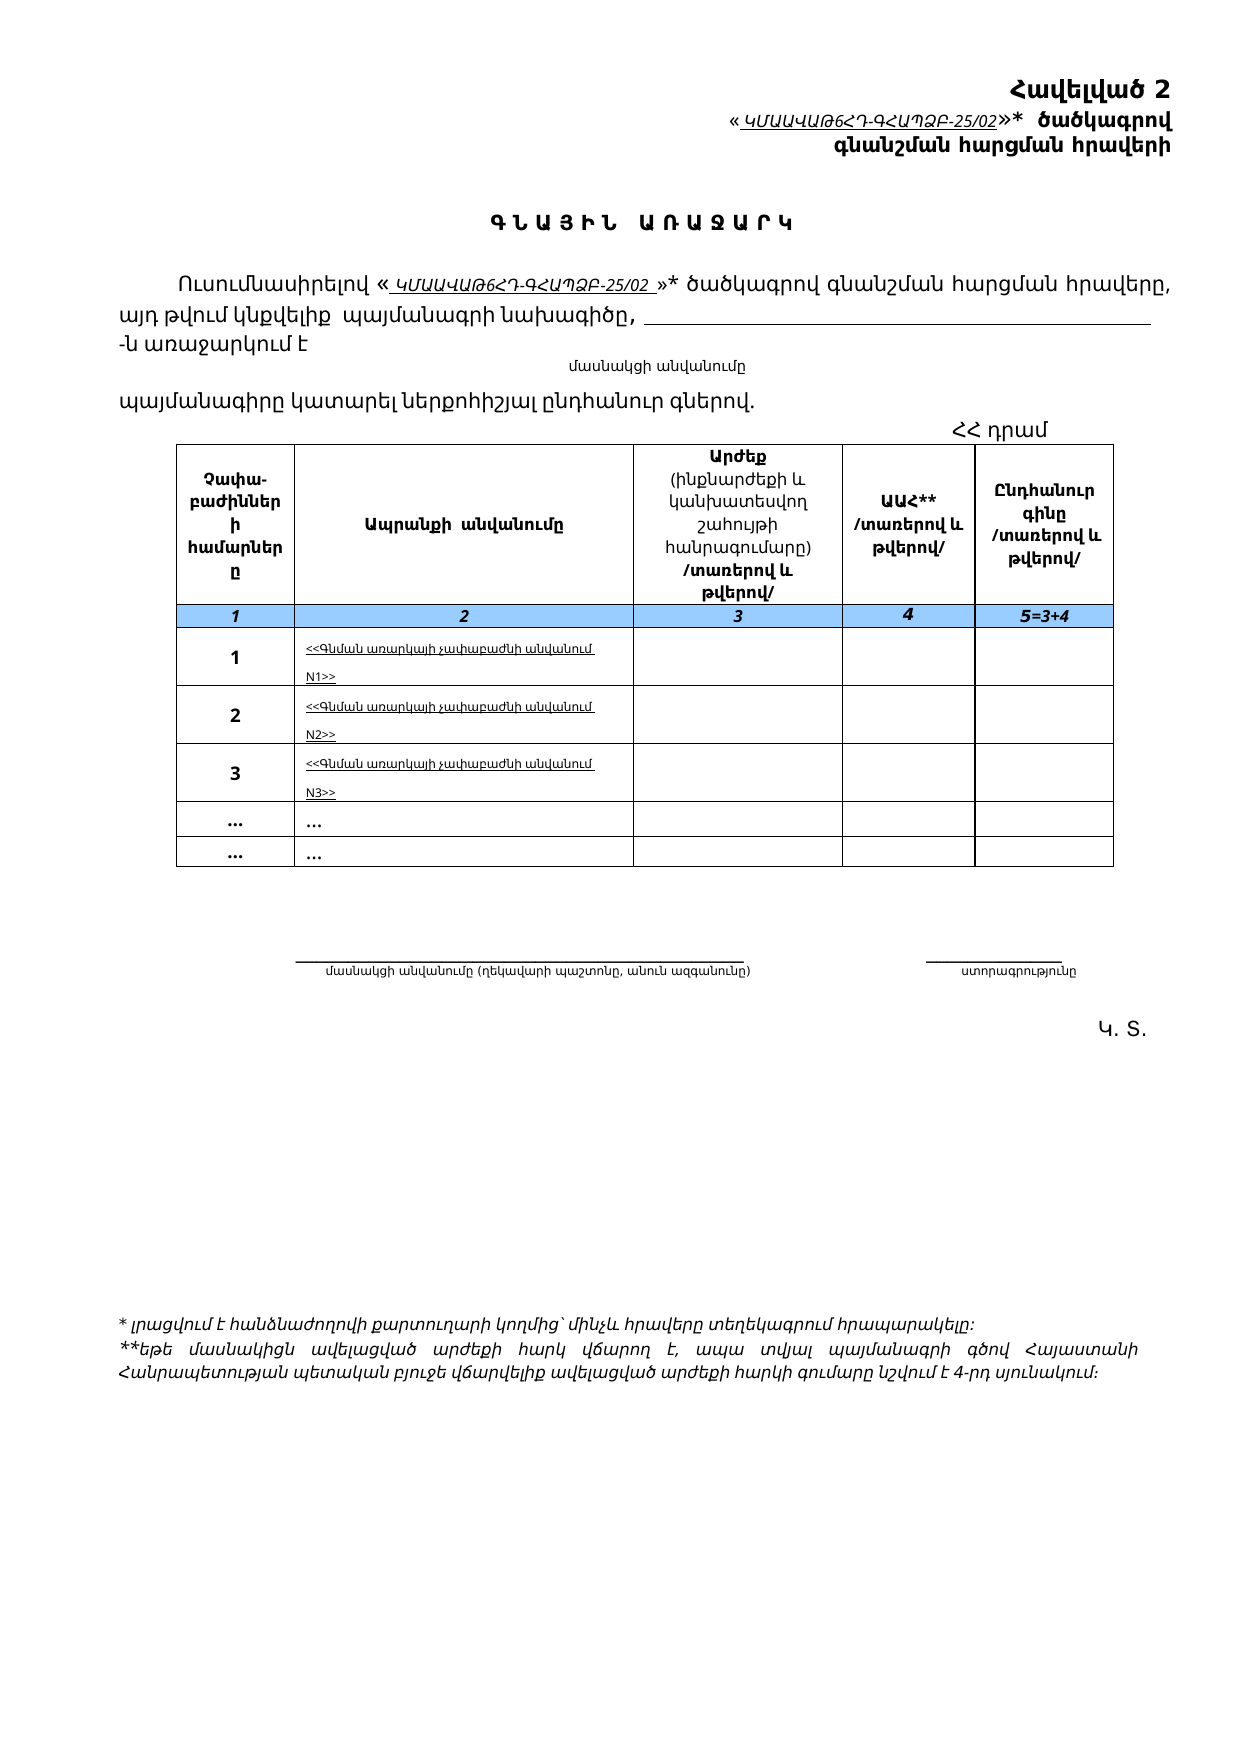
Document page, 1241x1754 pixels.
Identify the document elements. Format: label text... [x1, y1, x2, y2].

table_cell [843, 628, 974, 685]
table_cell … [177, 802, 294, 836]
text պայմանագիրը կատարել ներքոհիշյալ ընդհանուր գներով. [118, 387, 1171, 415]
table_cell [976, 837, 1113, 866]
table_cell <<Գնման առարկայի չափաբաժնի անվանում N2>> [295, 686, 633, 743]
table_cell [843, 686, 974, 743]
table_cell [843, 837, 974, 866]
text մասնակցի անվանումը [118, 357, 1171, 387]
table_cell 1 [177, 628, 294, 685]
table_cell [976, 628, 1113, 685]
table_cell <<Գնման առարկայի չափաբաժնի անվանում N1>> [295, 628, 633, 685]
text Հավելված 2 [118, 75, 1171, 104]
table_cell 3 [177, 744, 294, 801]
text ___________________________________________ _____________ [193, 939, 1171, 964]
table_cell 1 [177, 605, 294, 627]
table_cell [634, 628, 842, 685]
text Կ. Տ. [118, 1017, 1171, 1041]
text * լրացվում է հանձնաժողովի քարտուղարի կողմից` մինչև հրավերը տեղեկագրում հրապարակելը: [118, 1313, 1171, 1335]
table_cell 4 [843, 605, 974, 627]
table_cell [843, 744, 974, 801]
table_cell 3 [634, 605, 842, 627]
table_header Չափա- բաժինների համարները [177, 445, 294, 603]
table_cell 5=3+4 [976, 605, 1113, 627]
table_cell [634, 802, 842, 836]
table_cell [976, 686, 1113, 743]
table_header ԱԱՀ** /տառերով և թվերով/ [843, 445, 974, 603]
table_header Արժեք (ինքնարժեքի և կանխատեսվող շահույթի հանրագումարը) /տառերով և թվերով/ [634, 445, 842, 603]
table_cell [976, 744, 1113, 801]
table_cell ... [295, 802, 633, 836]
text « ԿՄԱԱՎԱԹ6ՀԴ-ԳՀԱՊՁԲ-25/02»* ծածկագրով [118, 104, 1171, 133]
table_header Ընդհանուր գինը /տառերով և թվերով/ [976, 445, 1113, 603]
table_cell ... [295, 837, 633, 866]
table_header Ապրանքի անվանումը [295, 445, 633, 603]
table_cell 2 [295, 605, 633, 627]
table_cell [634, 837, 842, 866]
text ՀՀ դրամ [118, 415, 1171, 443]
table_cell [634, 744, 842, 801]
table_cell <<Գնման առարկայի չափաբաժնի անվանում N3>> [295, 744, 633, 801]
table_cell [843, 802, 974, 836]
text Գ Ն Ա Յ Ի Ն Ա Ռ Ա Ջ Ա Ր Կ [112, 211, 1171, 236]
table_cell [634, 686, 842, 743]
text գնանշման հարցման հրավերի [118, 133, 1171, 158]
table_cell [976, 802, 1113, 836]
text **եթե մասնակիցն ավելացված արժեքի հարկ վճարող է, ապա տվյալ պայմանագրի գծով Հայաստանի Հանրապետության պետական բյուջե վճարվելիք ավելացված արժեքի հարկի գումարը նշվում է 4-րդ սյունակում։ [118, 1335, 1139, 1383]
table_cell 2 [177, 686, 294, 743]
text մասնակցի անվանումը (ղեկավարի պաշտոնը, անուն ազգանունը) ստորագրությունը [118, 964, 1171, 988]
table_cell … [177, 837, 294, 866]
text Ուսումնասիրելով « ԿՄԱԱՎԱԹ6ՀԴ-ԳՀԱՊՁԲ-25/02 »* ծածկագրով գնանշման հարցման հրավերը, այդ թվում կնքվելիք պայմանագրի նախագիծը, -ն առաջարկում է [118, 265, 1171, 357]
